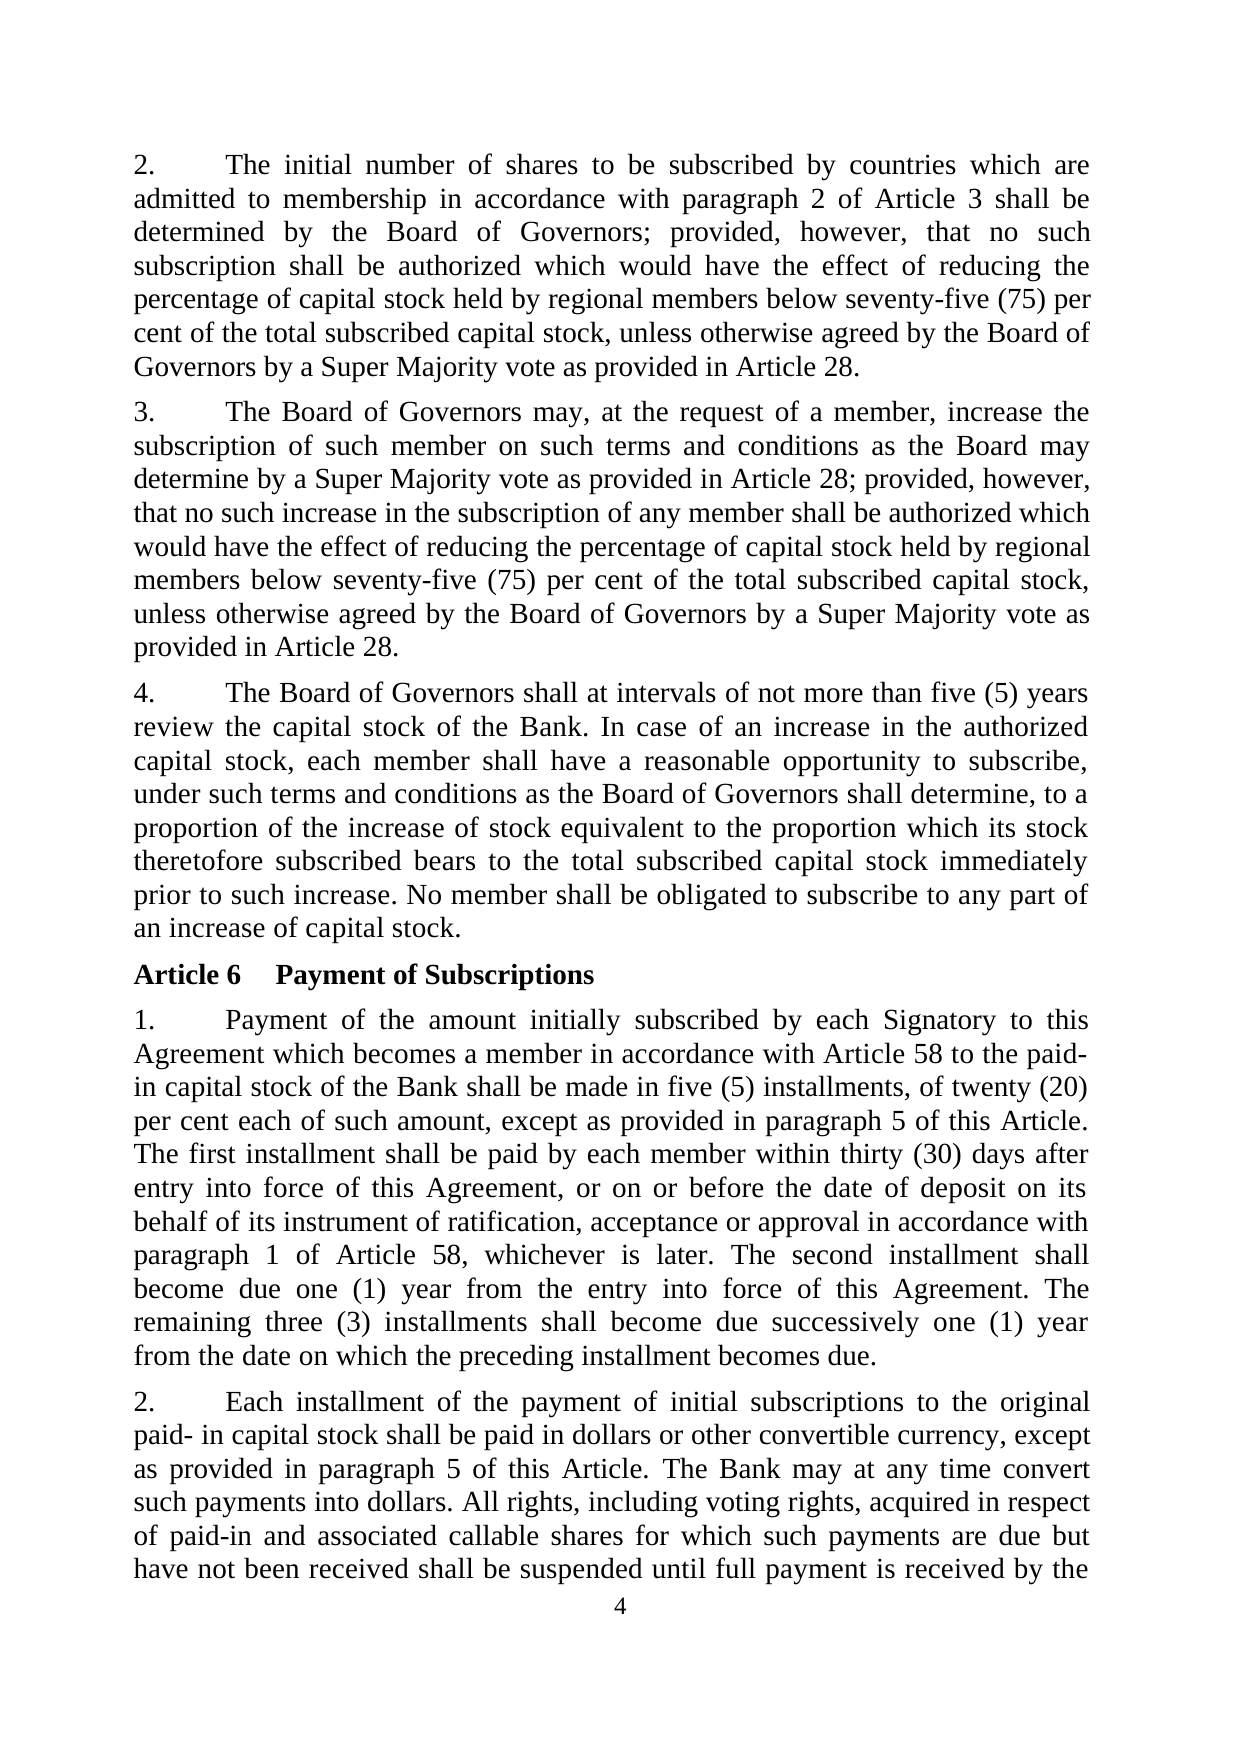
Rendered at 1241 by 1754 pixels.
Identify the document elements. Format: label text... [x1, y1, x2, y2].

subtitle Article 6 Payment of Subscriptions [133, 957, 1107, 991]
list Payment of the amount initially subscribed by each Signatory to this Agreement which becomes a member in accordance with Article 58 to the paid- in capital stock of the Bank shall be made in five (5) installments, of twenty (20) per cent each of such amount, except as provided in paragraph 5 of this Article. The first installment shall be paid by each member within thirty (30) days after entry into force of this Agreement, or on or before the date of deposit on its behalf of its instrument of ratification, acceptance or approval in accordance with paragraph 1 of Article 58, whichever is later. The second installment shall become due one (1) year from the entry into force of this Agreement. The remaining three (3) installments shall become due successively one (1) year from the date on which the preceding installment becomes due. [133, 1002, 1090, 1371]
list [133, 1384, 1091, 1585]
list The Board of Governors shall at intervals of not more than five (5) years review the capital stock of the Bank. In case of an increase in the authorized capital stock, each member shall have a reasonable opportunity to subscribe, under such terms and conditions as the Board of Governors shall determine, to a proportion of the increase of stock equivalent to the proportion which its stock theretofore subscribed bears to the total subscribed capital stock immediately prior to such increase. No member shall be obligated to subscribe to any part of an increase of capital stock. [133, 676, 1090, 944]
list The initial number of shares to be subscribed by countries which are admitted to membership in accordance with paragraph 2 of Article 3 shall be determined by the Board of Governors; provided, however, that no such subscription shall be authorized which would have the effect of reducing the percentage of capital stock held by regional members below seventy-five (75) per cent of the total subscribed capital stock, unless otherwise agreed by the Board of Governors by a Super Majority vote as provided in Article 28. [133, 147, 1091, 382]
list The Board of Governors may, at the request of a member, increase the subscription of such member on such terms and conditions as the Board may determine by a Super Majority vote as provided in Article 28; provided, however, that no such increase in the subscription of any member shall be authorized which would have the effect of reducing the percentage of capital stock held by regional members below seventy-five (75) per cent of the total subscribed capital stock, unless otherwise agreed by the Board of Governors by a Super Majority vote as provided in Article 28. [133, 394, 1091, 663]
